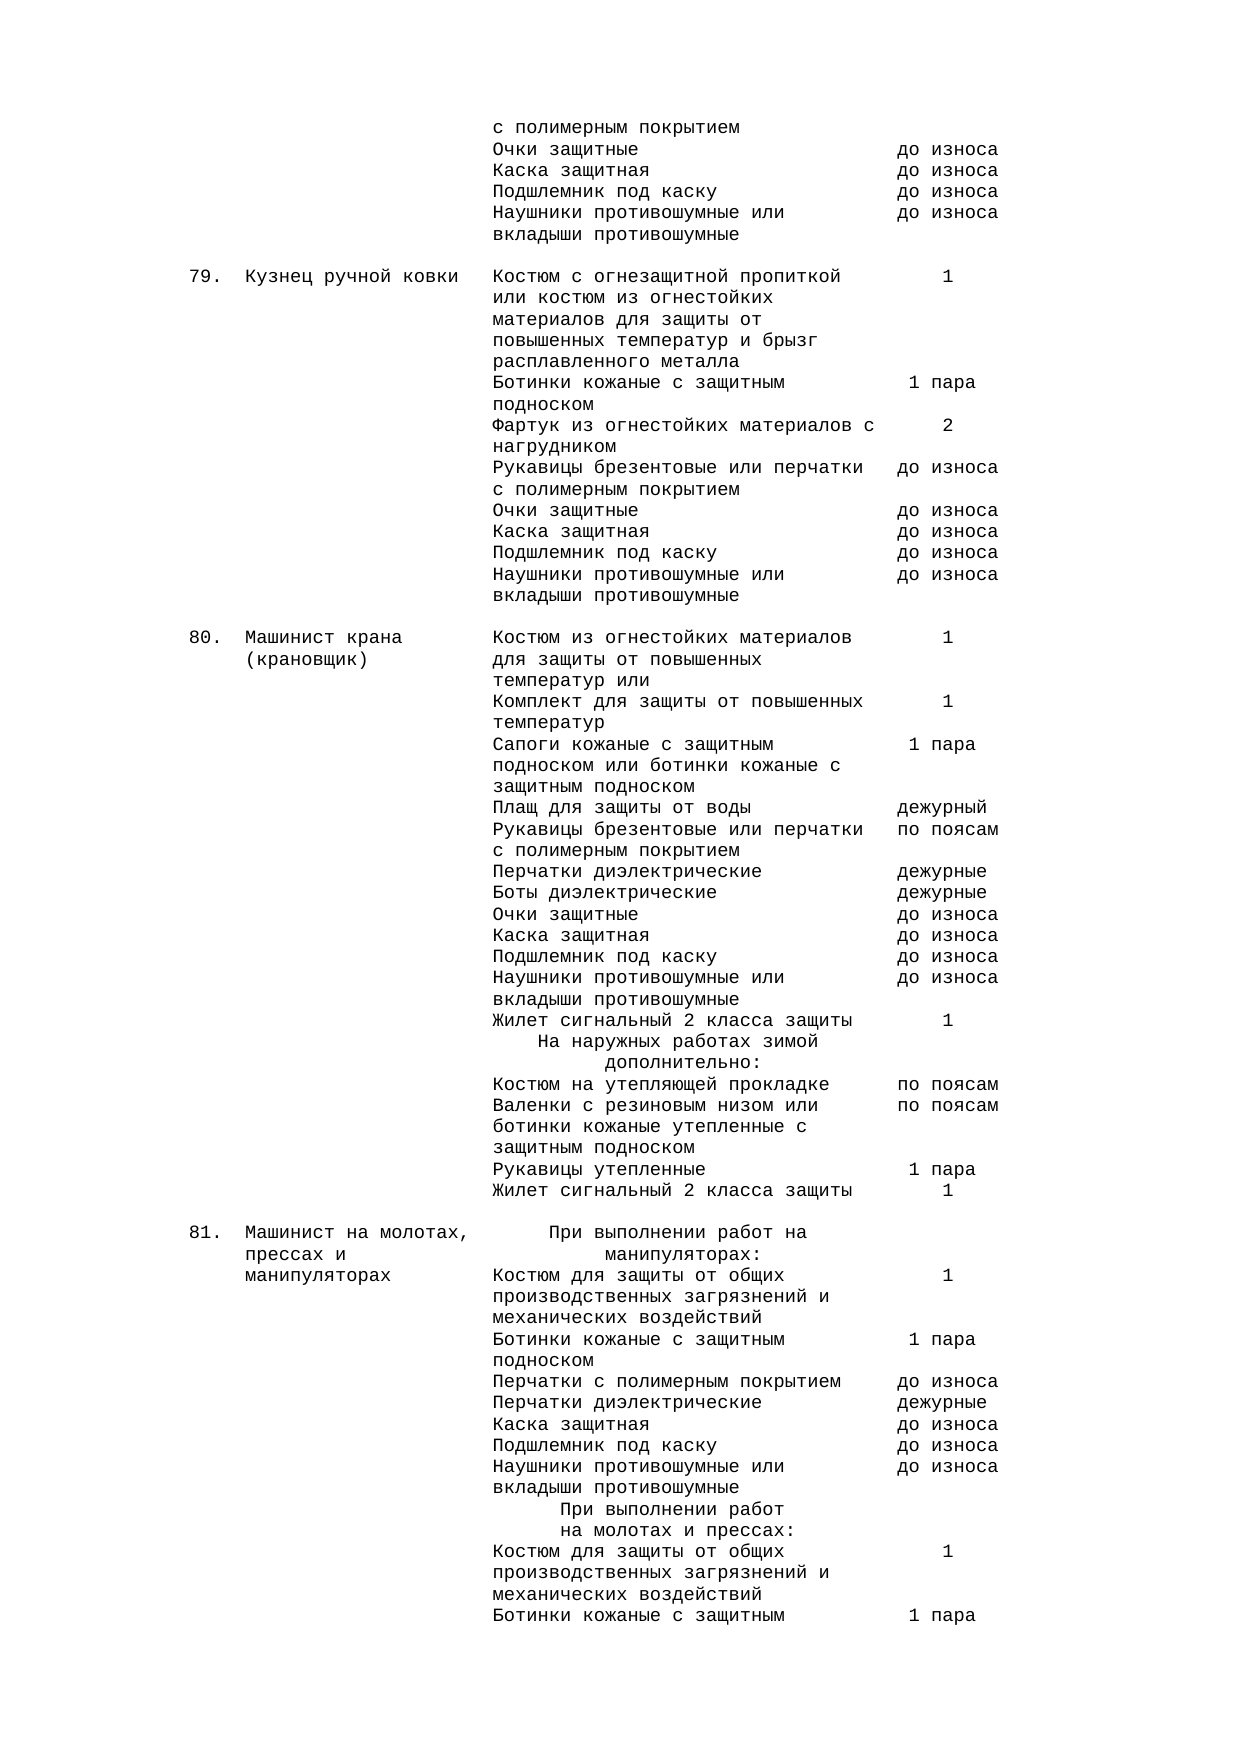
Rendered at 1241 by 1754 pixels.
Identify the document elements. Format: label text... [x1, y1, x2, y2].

text Жилет сигнальный 2 класса защиты 1 [177, 1181, 1152, 1202]
text Наушники противошумные или до износа [177, 1457, 1152, 1478]
text защитным подноском [177, 777, 1152, 798]
text на молотах и прессах: [177, 1521, 1152, 1542]
text расплавленного металла [177, 352, 1152, 373]
text Наушники противошумные или до износа [177, 203, 1152, 224]
text Фартук из огнестойких материалов с 2 [177, 416, 1152, 437]
text Рукавицы брезентовые или перчатки до износа [177, 458, 1152, 479]
text вкладыши противошумные [177, 989, 1152, 1011]
text Подшлемник под каску до износа [177, 182, 1152, 203]
text Валенки с резиновым низом или по поясам [177, 1096, 1152, 1117]
text температур [177, 713, 1152, 734]
text Очки защитные до износа [177, 904, 1152, 926]
text дополнительно: [177, 1053, 1152, 1074]
text производственных загрязнений и [177, 1287, 1152, 1308]
text Ботинки кожаные с защитным 1 пара [177, 1606, 1152, 1627]
text Каска защитная до износа [177, 522, 1152, 543]
text 79. Кузнец ручной ковки Костюм с огнезащитной пропиткой 1 [177, 267, 1152, 288]
text На наружных работах зимой [177, 1032, 1152, 1053]
text с полимерным покрытием [177, 479, 1152, 501]
text Подшлемник под каску до износа [177, 947, 1152, 968]
text Костюм для защиты от общих 1 [177, 1542, 1152, 1563]
text с полимерным покрытием [177, 118, 1152, 139]
text Подшлемник под каску до износа [177, 543, 1152, 564]
text Очки защитные до износа [177, 139, 1152, 161]
text Очки защитные до износа [177, 501, 1152, 522]
text Сапоги кожаные с защитным 1 пара [177, 734, 1152, 756]
text нагрудником [177, 437, 1152, 458]
text Наушники противошумные или до износа [177, 968, 1152, 989]
text Каска защитная до износа [177, 1414, 1152, 1436]
text ботинки кожаные утепленные с [177, 1117, 1152, 1138]
text с полимерным покрытием [177, 841, 1152, 862]
text подноском [177, 1351, 1152, 1372]
text вкладыши противошумные [177, 1478, 1152, 1499]
text Комплект для защиты от повышенных 1 [177, 692, 1152, 713]
text Боты диэлектрические дежурные [177, 883, 1152, 904]
text Подшлемник под каску до износа [177, 1436, 1152, 1457]
text вкладыши противошумные [177, 586, 1152, 607]
text Перчатки диэлектрические дежурные [177, 862, 1152, 883]
text производственных загрязнений и [177, 1563, 1152, 1584]
text Наушники противошумные или до износа [177, 564, 1152, 586]
text Жилет сигнальный 2 класса защиты 1 [177, 1011, 1152, 1032]
text При выполнении работ [177, 1499, 1152, 1521]
text механических воздействий [177, 1308, 1152, 1329]
text Костюм на утепляющей прокладке по поясам [177, 1074, 1152, 1096]
text Ботинки кожаные с защитным 1 пара [177, 373, 1152, 394]
text (крановщик) для защиты от повышенных [177, 649, 1152, 671]
text Рукавицы утепленные 1 пара [177, 1159, 1152, 1181]
text прессах и манипуляторах: [177, 1244, 1152, 1266]
text защитным подноском [177, 1138, 1152, 1159]
text Рукавицы брезентовые или перчатки по поясам [177, 819, 1152, 841]
text манипуляторах Костюм для защиты от общих 1 [177, 1266, 1152, 1287]
text вкладыши противошумные [177, 224, 1152, 246]
text подноском [177, 394, 1152, 416]
text температур или [177, 671, 1152, 692]
text или костюм из огнестойких [177, 288, 1152, 309]
text повышенных температур и брызг [177, 331, 1152, 352]
text Каска защитная до износа [177, 926, 1152, 947]
text подноском или ботинки кожаные с [177, 756, 1152, 777]
text Перчатки с полимерным покрытием до износа [177, 1372, 1152, 1393]
text Ботинки кожаные с защитным 1 пара [177, 1329, 1152, 1351]
text Перчатки диэлектрические дежурные [177, 1393, 1152, 1414]
text 80. Машинист крана Костюм из огнестойких материалов 1 [177, 628, 1152, 649]
text Каска защитная до износа [177, 161, 1152, 182]
text 81. Машинист на молотах, При выполнении работ на [177, 1223, 1152, 1244]
text Плащ для защиты от воды дежурный [177, 798, 1152, 819]
text механических воздействий [177, 1584, 1152, 1606]
text материалов для защиты от [177, 309, 1152, 331]
